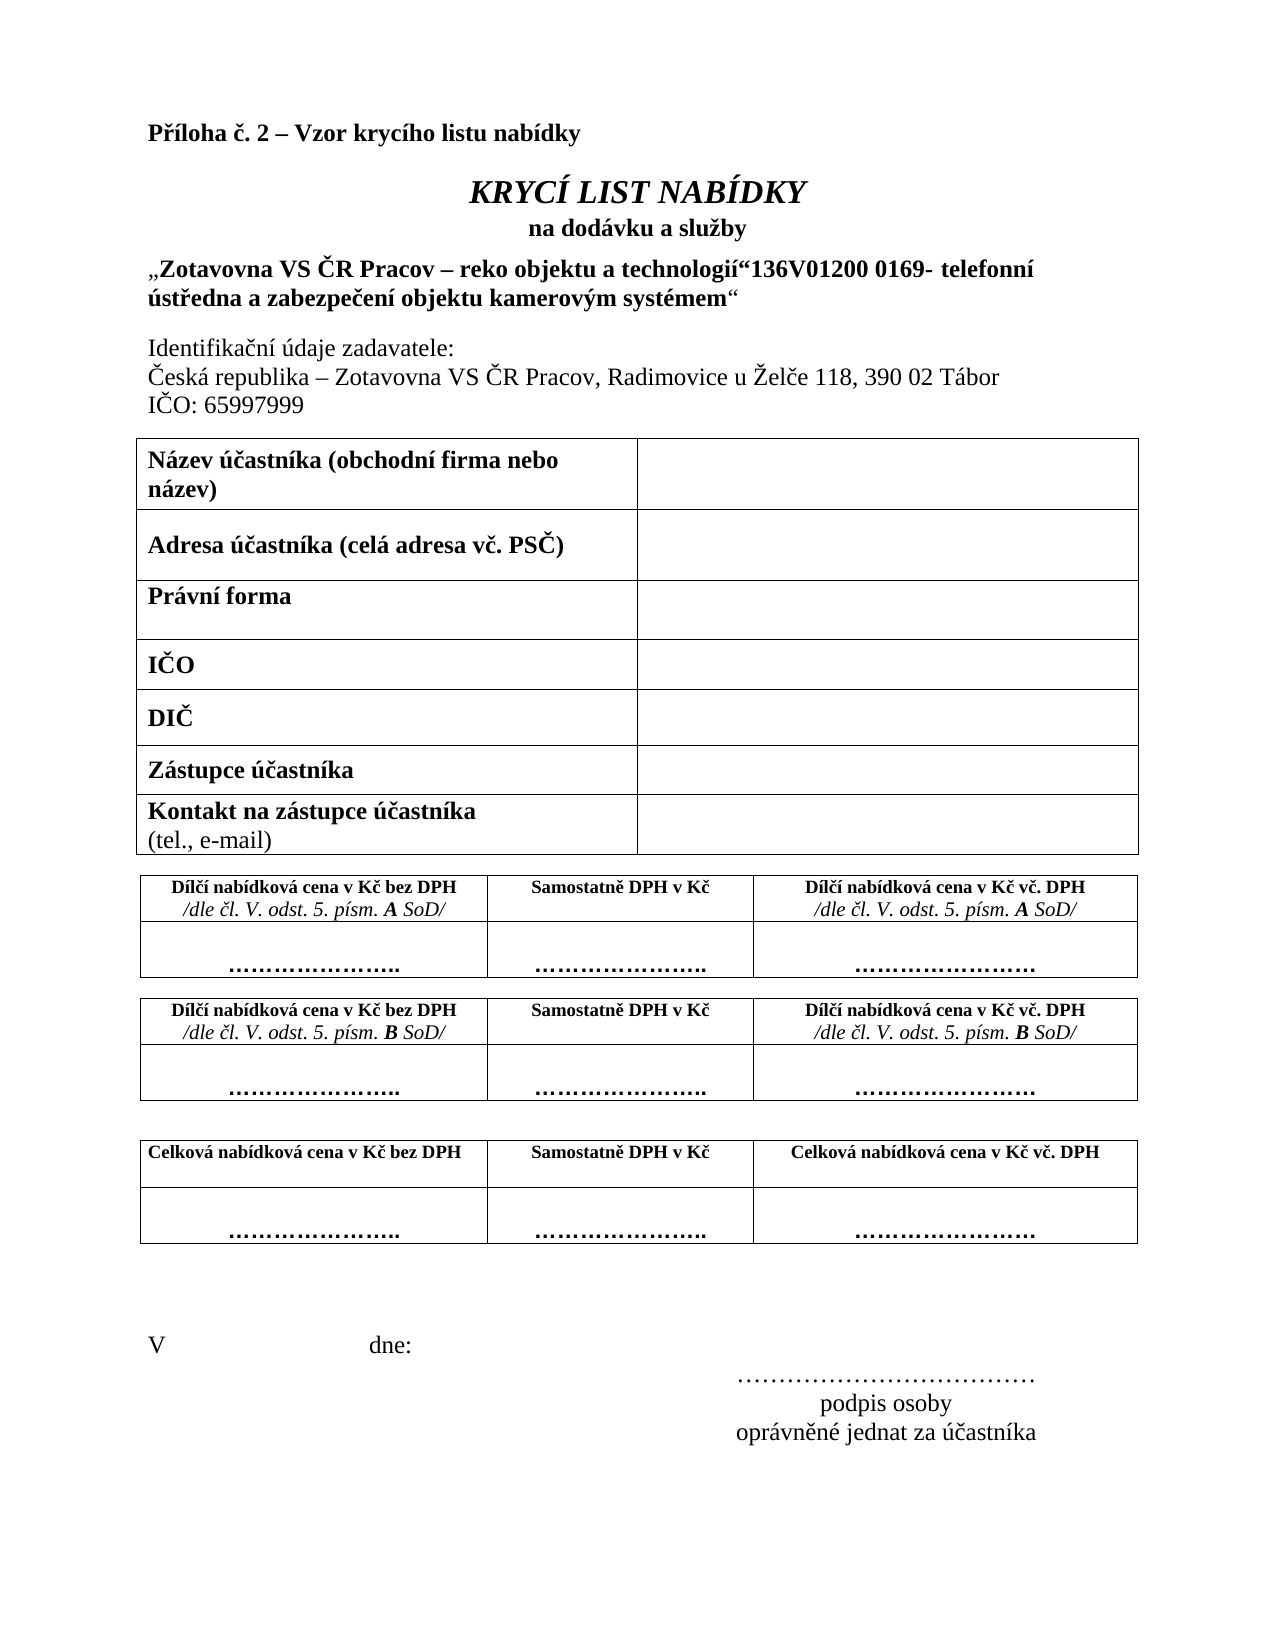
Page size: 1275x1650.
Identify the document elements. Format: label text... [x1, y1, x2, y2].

text Česká republika – Zotavovna VS ČR Pracov, Radimovice u Želče 118, 390 02 Tábor [148, 362, 1127, 390]
table_cell [638, 690, 1138, 745]
text Příloha č. 2 – Vzor krycího listu nabídky [148, 118, 1127, 147]
table_header [638, 439, 1138, 509]
text KRYCÍ LIST NABÍDKY [148, 172, 1127, 210]
table_cell [638, 581, 1138, 638]
table_cell ………………….. [141, 922, 487, 977]
text V dne: [148, 1330, 1127, 1359]
table_header Samostatně DPH v Kč [488, 876, 753, 921]
table_cell Adresa účastníka (celá adresa vč. PSČ) [137, 510, 637, 580]
table_cell Kontakt na zástupce účastníka (tel., e-mail) [137, 795, 637, 854]
table_cell …………………… [754, 1045, 1137, 1100]
table_header Dílčí nabídková cena v Kč bez DPH /dle čl. V. odst. 5. písm. A SoD/ [141, 876, 487, 921]
table_cell Právní forma [137, 581, 637, 638]
table_cell ………………….. [488, 922, 753, 977]
table_header Celková nabídková cena v Kč vč. DPH [754, 1141, 1137, 1187]
table_header Dílčí nabídková cena v Kč vč. DPH /dle čl. V. odst. 5. písm. A SoD/ [754, 876, 1137, 921]
table_cell …………………… [754, 922, 1137, 977]
text na dodávku a služby [148, 217, 1127, 242]
table_header Název účastníka (obchodní firma nebo název) [137, 439, 637, 509]
table_header Celková nabídková cena v Kč bez DPH [141, 1141, 487, 1187]
text Identifikační údaje zadavatele: [148, 337, 1127, 362]
table_header Dílčí nabídková cena v Kč vč. DPH /dle čl. V. odst. 5. písm. B SoD/ [754, 999, 1137, 1044]
text ……………………………… [148, 1359, 1127, 1388]
text oprávněné jednat za účastníka [148, 1417, 1127, 1445]
table_header Dílčí nabídková cena v Kč bez DPH /dle čl. V. odst. 5. písm. B SoD/ [141, 999, 487, 1044]
table_cell [638, 795, 1138, 854]
table_cell ………………….. [488, 1045, 753, 1100]
table_header Samostatně DPH v Kč [488, 1141, 753, 1187]
table_cell DIČ [137, 690, 637, 745]
text podpis osoby [148, 1388, 1127, 1417]
table_header Samostatně DPH v Kč [488, 999, 753, 1044]
text „Zotavovna VS ČR Pracov – reko objektu a technologií“136V01200 0169- telefonní ústředna a zabezpečení objektu kamerovým systémem“ [148, 254, 1127, 312]
table_cell [638, 640, 1138, 689]
table_cell IČO [137, 640, 637, 689]
table_cell ………………….. [141, 1188, 487, 1243]
table_cell [638, 746, 1138, 794]
table_cell Zástupce účastníka [137, 746, 637, 794]
text IČO: 65997999 [148, 390, 1127, 419]
table_cell …………………… [754, 1188, 1137, 1243]
table_cell ………………….. [141, 1045, 487, 1100]
table_cell [638, 510, 1138, 580]
table_cell ………………….. [488, 1188, 753, 1243]
